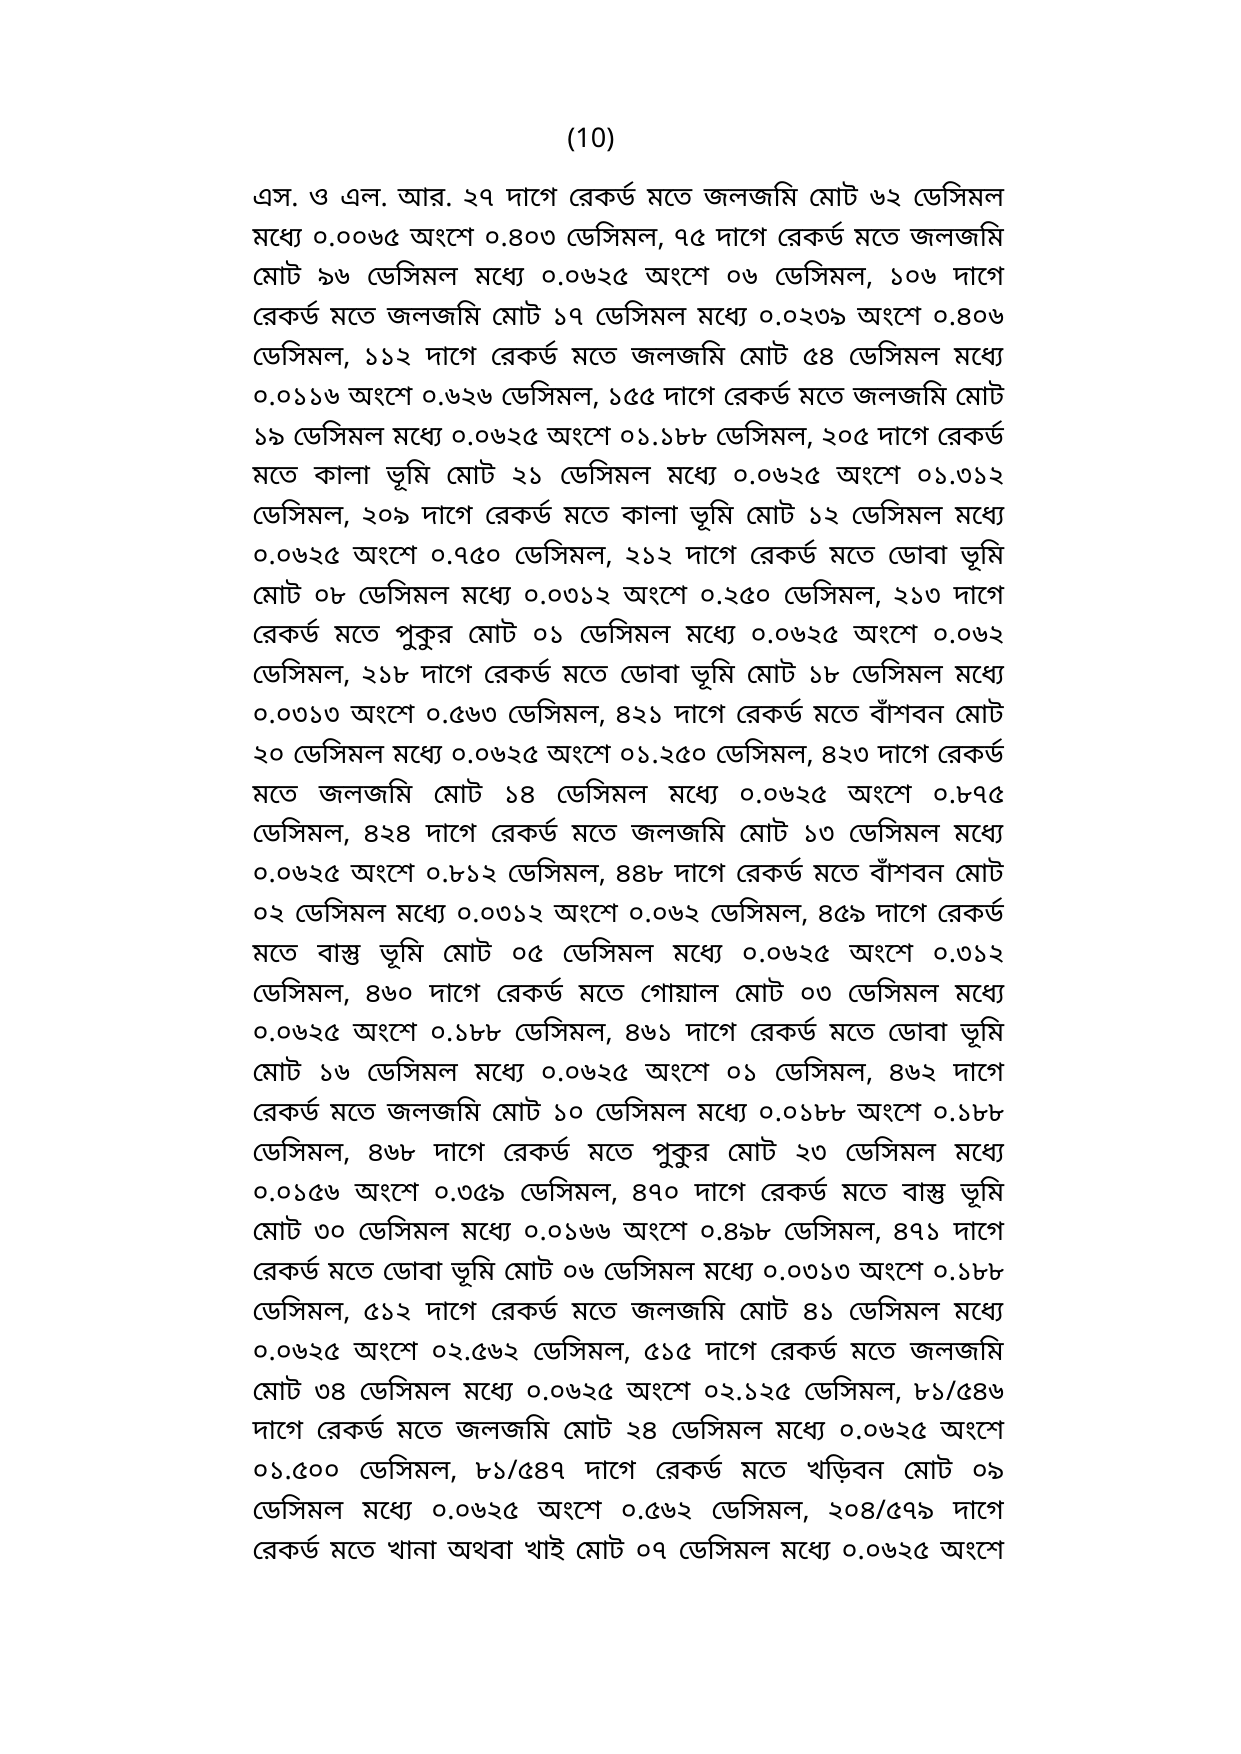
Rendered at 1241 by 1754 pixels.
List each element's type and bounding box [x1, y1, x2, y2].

text [252, 177, 1004, 1567]
